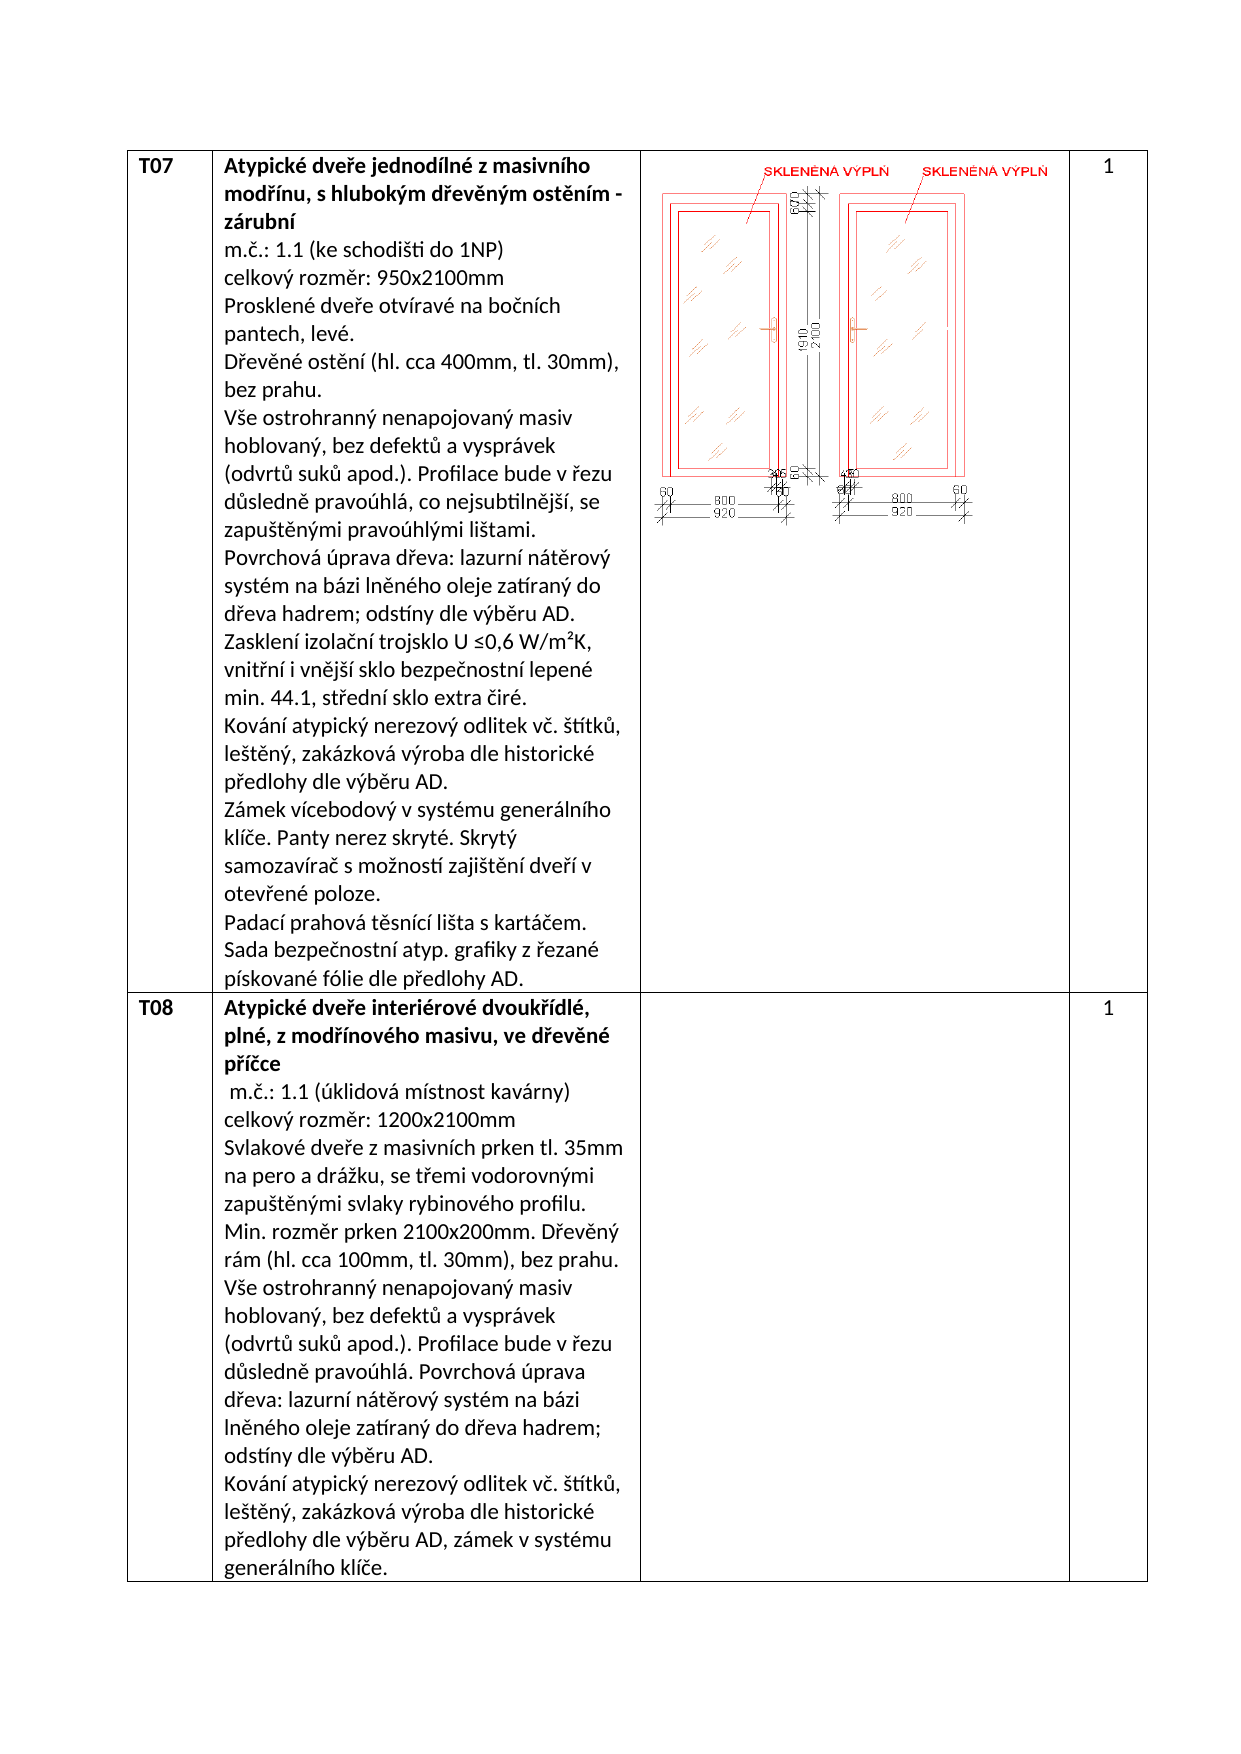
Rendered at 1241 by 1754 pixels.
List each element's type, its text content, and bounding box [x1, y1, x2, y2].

picture [652, 151, 1059, 531]
table_cell [641, 993, 1069, 1581]
table_cell 1 [1070, 993, 1147, 1581]
table_cell 1 [1070, 151, 1147, 992]
table_cell Atypické dveře jednodílné z masivního modřínu, s hlubokým dřevěným ostěním - zárubní m.č.: 1.1 (ke schodišti do 1NP) celkový rozměr: 950x2100mm Prosklené dveře otvíravé na bočních pantech, levé. Dřevěné ostění (hl. cca 400mm, tl. 30mm), bez prahu. Vše ostrohranný nenapojovaný masiv hoblovaný, bez defektů a vysprávek (odvrtů suků apod.). Profilace bude v řezu důsledně pravoúhlá, co nejsubtilnější, se zapuštěnými pravoúhlými lištami. Povrchová úprava dřeva: lazurní nátěrový systém na bázi lněného oleje zatíraný do dřeva hadrem; odstíny dle výběru AD. Zasklení izolační trojsklo U ≤0,6 W/m²K, vnitřní i vnější sklo bezpečnostní lepené min. 44.1, střední sklo extra čiré. Kování atypický nerezový odlitek vč. štítků, leštěný, zakázková výroba dle historické předlohy dle výběru AD. Zámek vícebodový v systému generálního klíče. Panty nerez skryté. Skrytý samozavírač s možností zajištění dveří v otevřené poloze. Padací prahová těsnící lišta s kartáčem. Sada bezpečnostní atyp. grafiky z řezané pískované fólie dle předlohy AD. [213, 151, 640, 992]
table_cell T08 [128, 993, 212, 1581]
table_cell [641, 151, 1069, 992]
table_cell T07 [128, 151, 212, 992]
